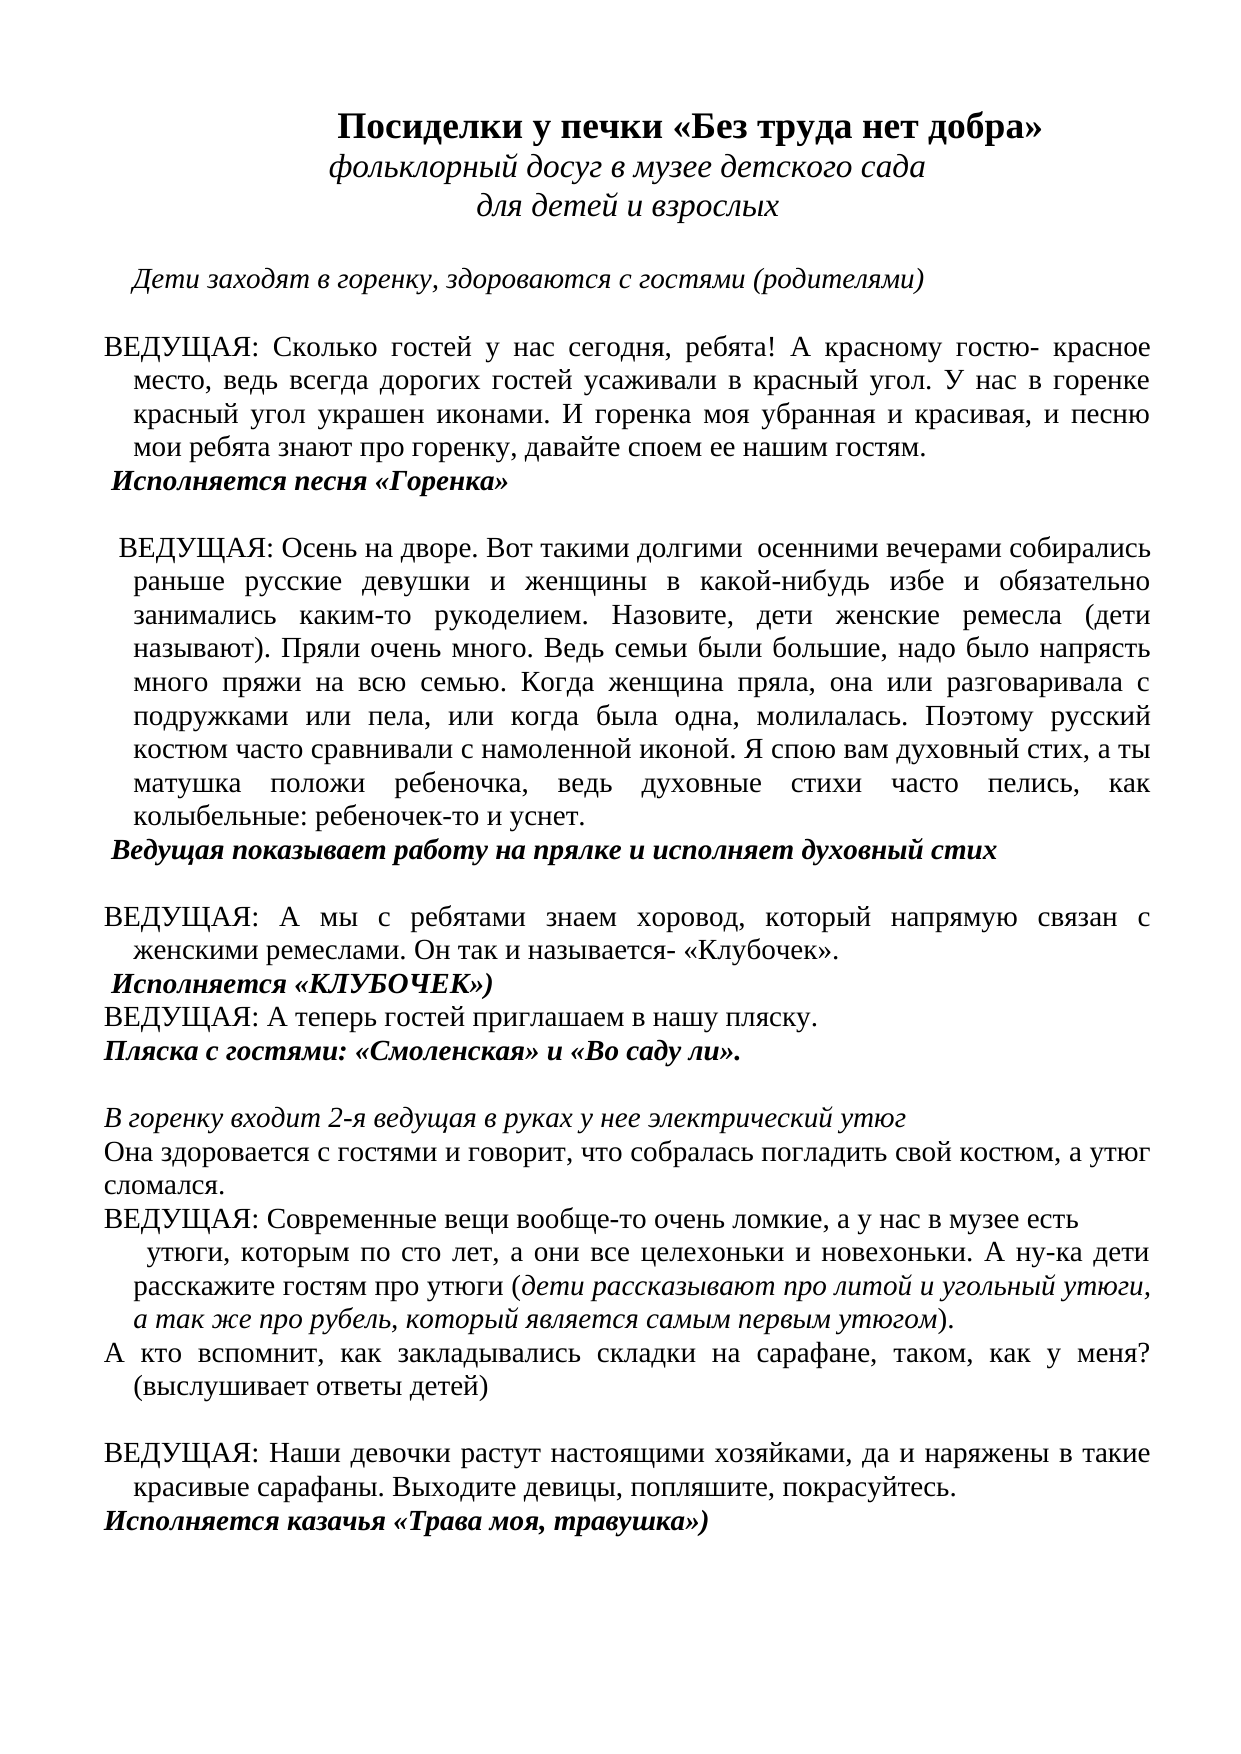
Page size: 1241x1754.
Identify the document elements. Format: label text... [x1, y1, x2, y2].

text Дети заходят в горенку, здороваются с гостями (родителями) [103, 262, 1152, 295]
text ВЕДУЩАЯ: А теперь гостей приглашаем в нашу пляску. [103, 999, 1152, 1033]
text фольклорный досуг в музее детского сада [103, 147, 1152, 185]
text ВЕДУЩАЯ: А мы с ребятами знаем хоровод, который напрямую связан с женскими ремеслами. Он так и называется- «Клубочек». [103, 899, 1152, 966]
text ВЕДУЩАЯ: Осень на дворе. Вот такими долгими осенними вечерами собирались раньше русские девушки и женщины в какой-нибудь избе и обязательно занимались каким-то рукоделием. Назовите, дети женские ремесла (дети называют). Пряли очень много. Ведь семьи были большие, надо было напрясть много пряжи на всю семью. Когда женщина пряла, она или разговаривала с подружками или пела, или когда была одна, молилалась. Поэтому русский костюм часто сравнивали с намоленной иконой. Я спою вам духовный стих, а ты матушка положи ребеночка, ведь духовные стихи часто пелись, как колыбельные: ребеночек-то и уснет. [118, 530, 1152, 832]
text Она здоровается с гостями и говорит, что собралась погладить свой костюм, а утюг сломался. [103, 1134, 1152, 1201]
text А кто вспомнит, как закладывались складки на сарафане, таком, как у меня? (выслушивает ответы детей) [103, 1335, 1152, 1402]
text Исполняется «КЛУБОЧЕК») [103, 966, 1152, 999]
text ВЕДУЩАЯ: Сколько гостей у нас сегодня, ребята! А красному гостю- красное место, ведь всегда дорогих гостей усаживали в красный угол. У нас в горенке красный угол украшен иконами. И горенка моя убранная и красивая, и песню мои ребята знают про горенку, давайте споем ее нашим гостям. [103, 329, 1152, 463]
text Ведущая показывает работу на прялке и исполняет духовный стих [103, 832, 1152, 865]
text Посиделки у печки «Без труда нет добра» [103, 103, 1152, 147]
text ВЕДУЩАЯ: Современные вещи вообще-то очень ломкие, а у нас в музее есть [103, 1201, 1152, 1234]
text утюги, которым по сто лет, а они все целехоньки и новехоньки. А ну-ка дети расскажите гостям про утюги (дети рассказывают про литой и угольный утюги, а так же про рубель, который является самым первым утюгом). [103, 1234, 1152, 1335]
text В горенку входит 2-я ведущая в руках у нее электрический утюг [103, 1100, 1152, 1134]
text для детей и взрослых [103, 185, 1152, 223]
text Исполняется казачья «Трава моя, травушка») [103, 1503, 1152, 1536]
text Исполняется песня «Горенка» [103, 463, 1152, 496]
text Пляска с гостями: «Смоленская» и «Во саду ли». [103, 1033, 1152, 1067]
text ВЕДУЩАЯ: Наши девочки растут настоящими хозяйками, да и наряжены в такие красивые сарафаны. Выходите девицы, попляшите, покрасуйтесь. [103, 1436, 1152, 1503]
